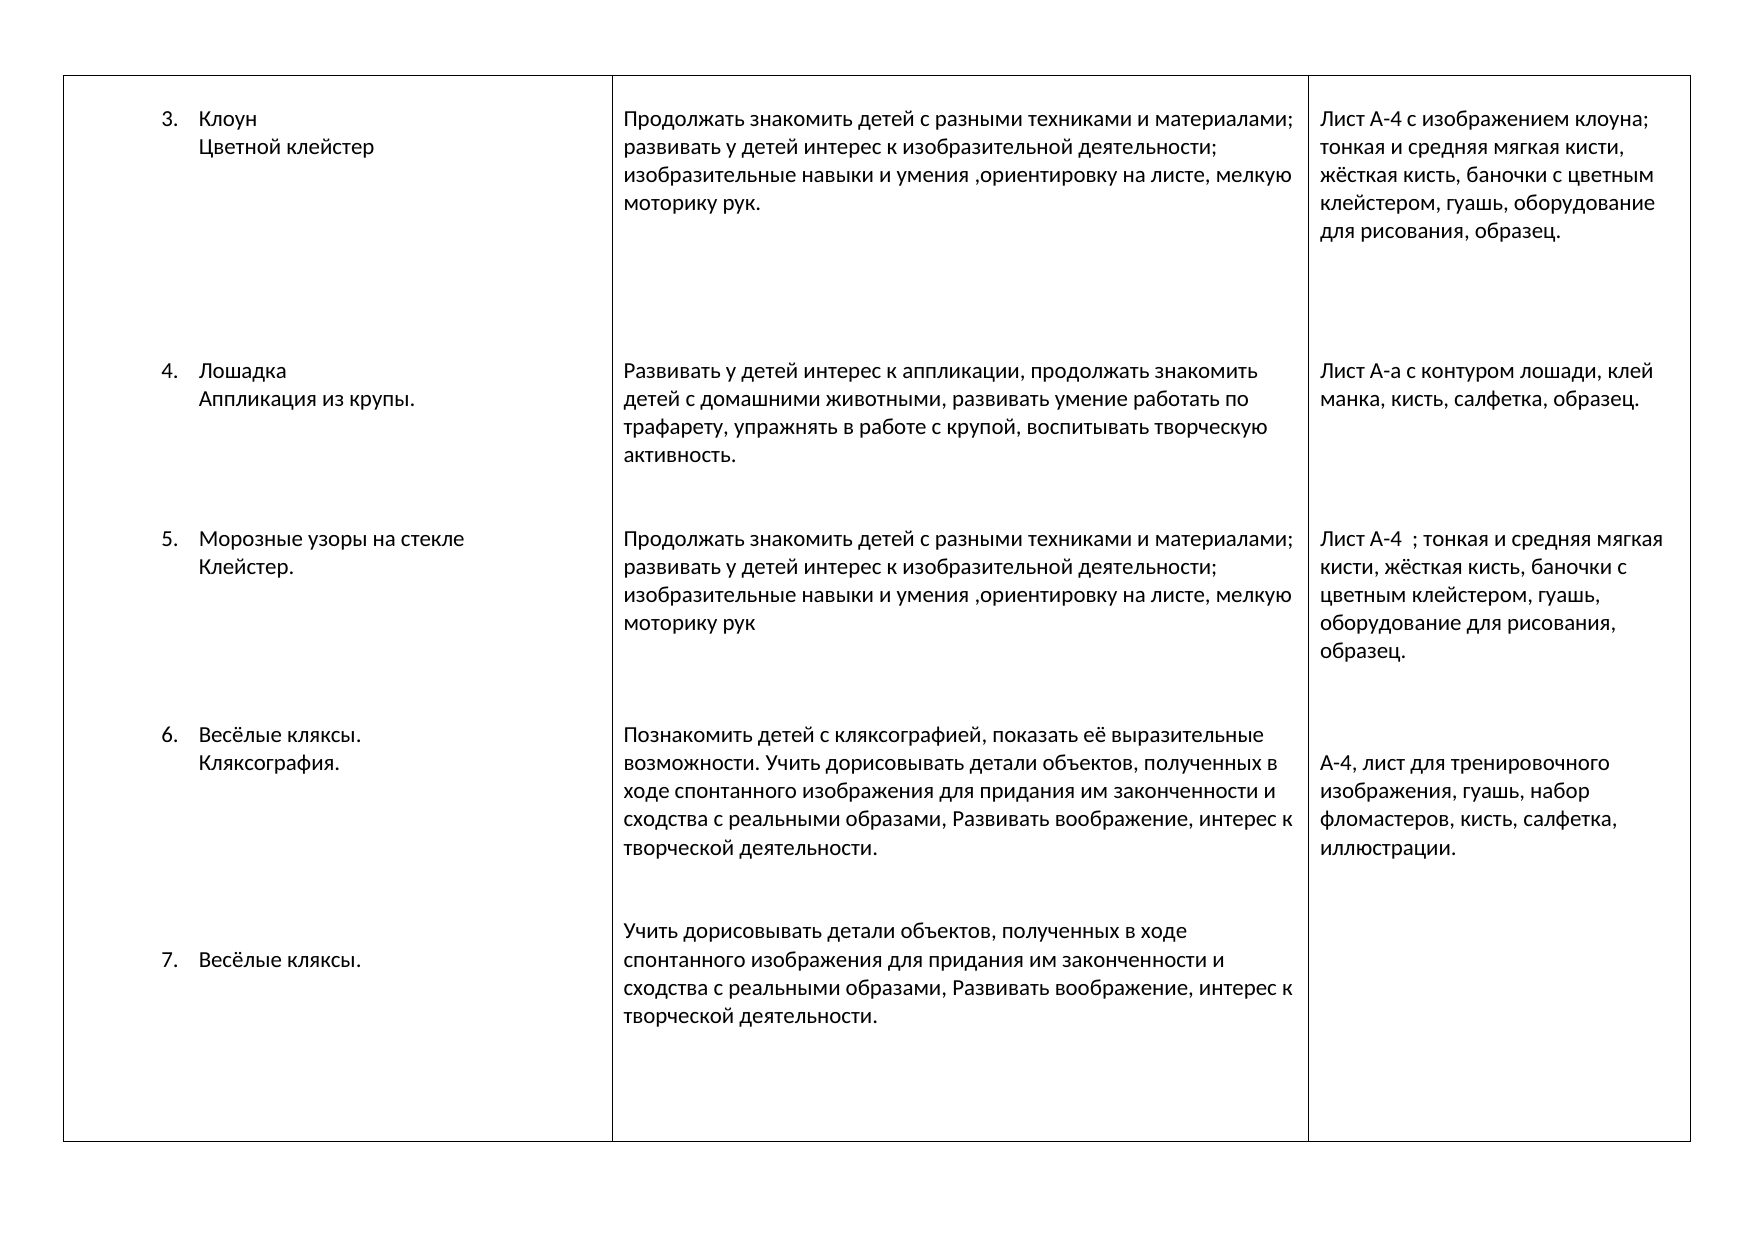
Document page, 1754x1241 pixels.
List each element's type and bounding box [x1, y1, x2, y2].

table_cell [613, 76, 1308, 1141]
table_cell [1309, 76, 1690, 1141]
table_cell [64, 76, 612, 1141]
